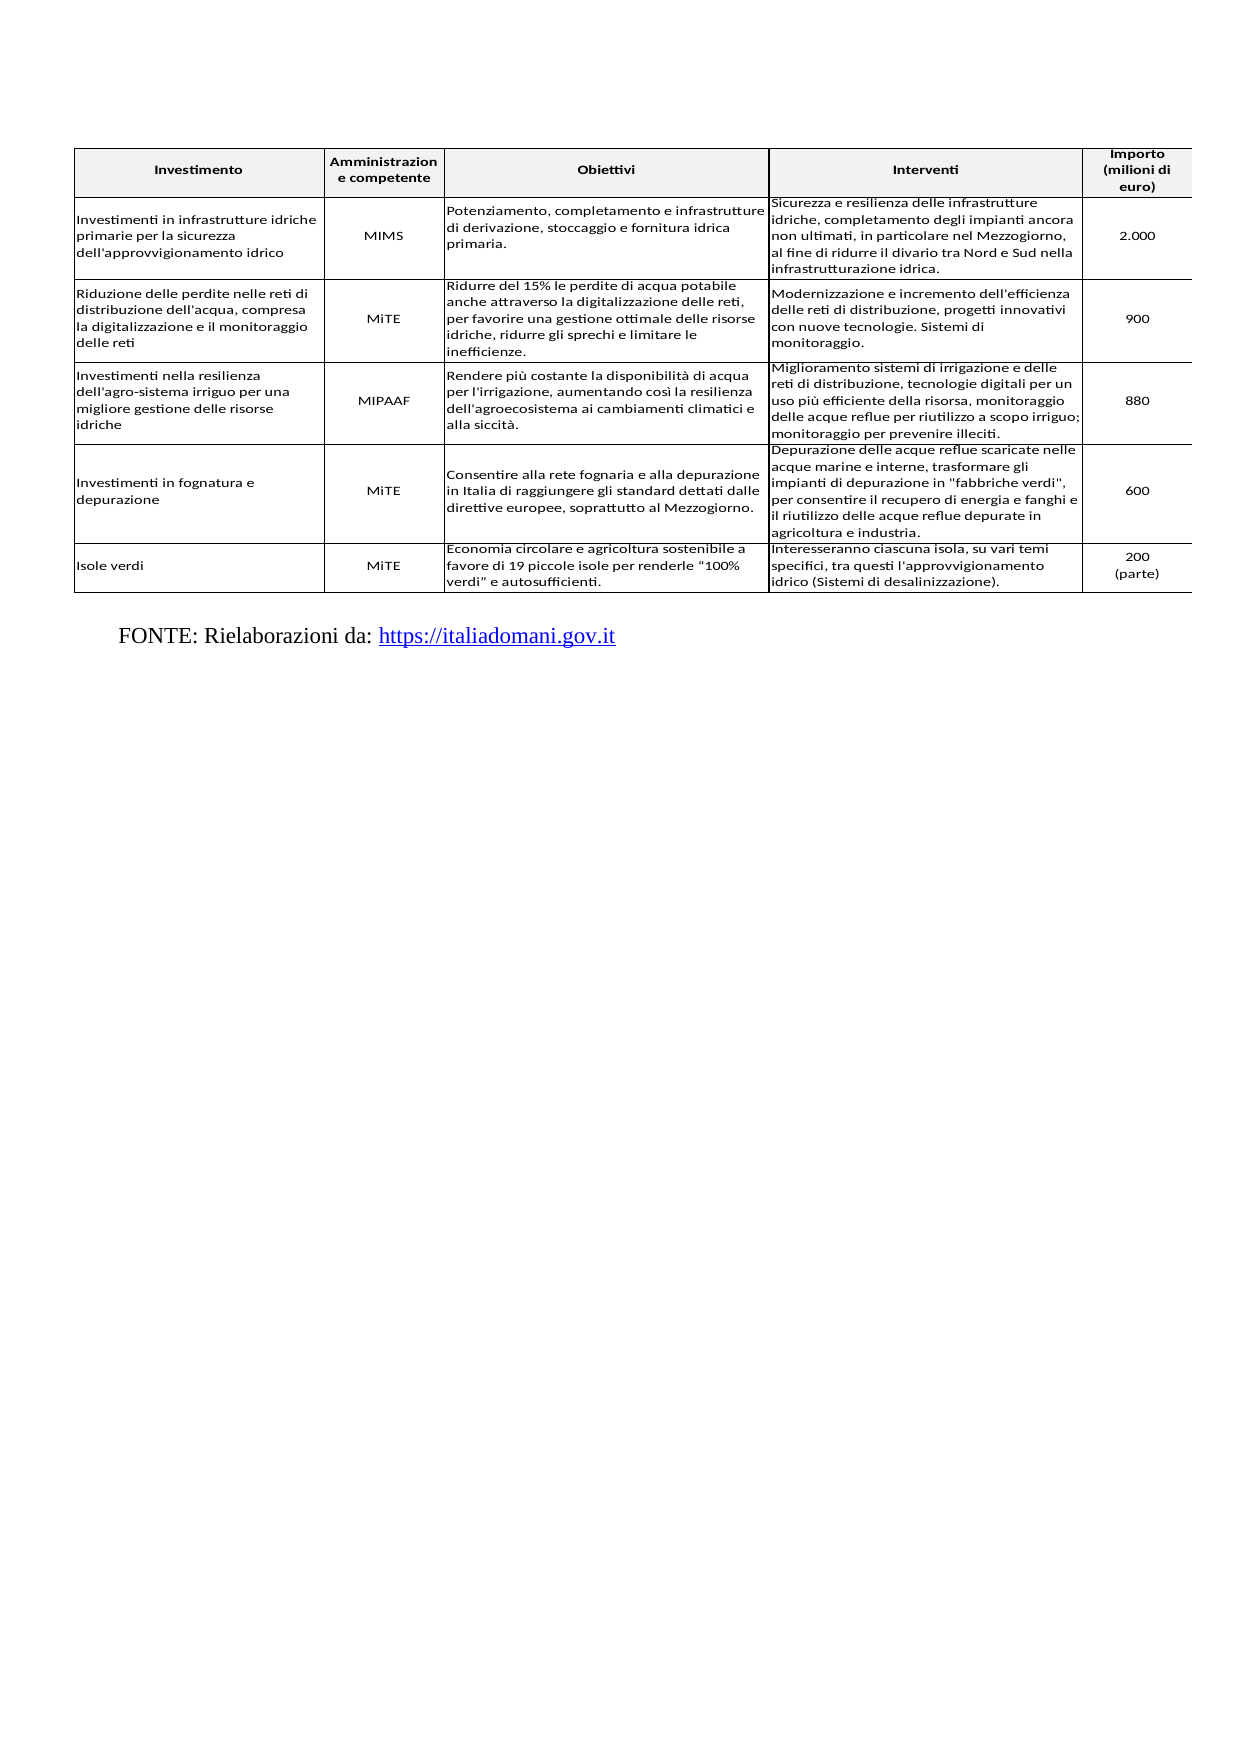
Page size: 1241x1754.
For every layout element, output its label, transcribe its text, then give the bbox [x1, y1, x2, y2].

text FONTE: Rielaborazioni da: https://italiadomani.gov.it [118, 622, 1122, 648]
